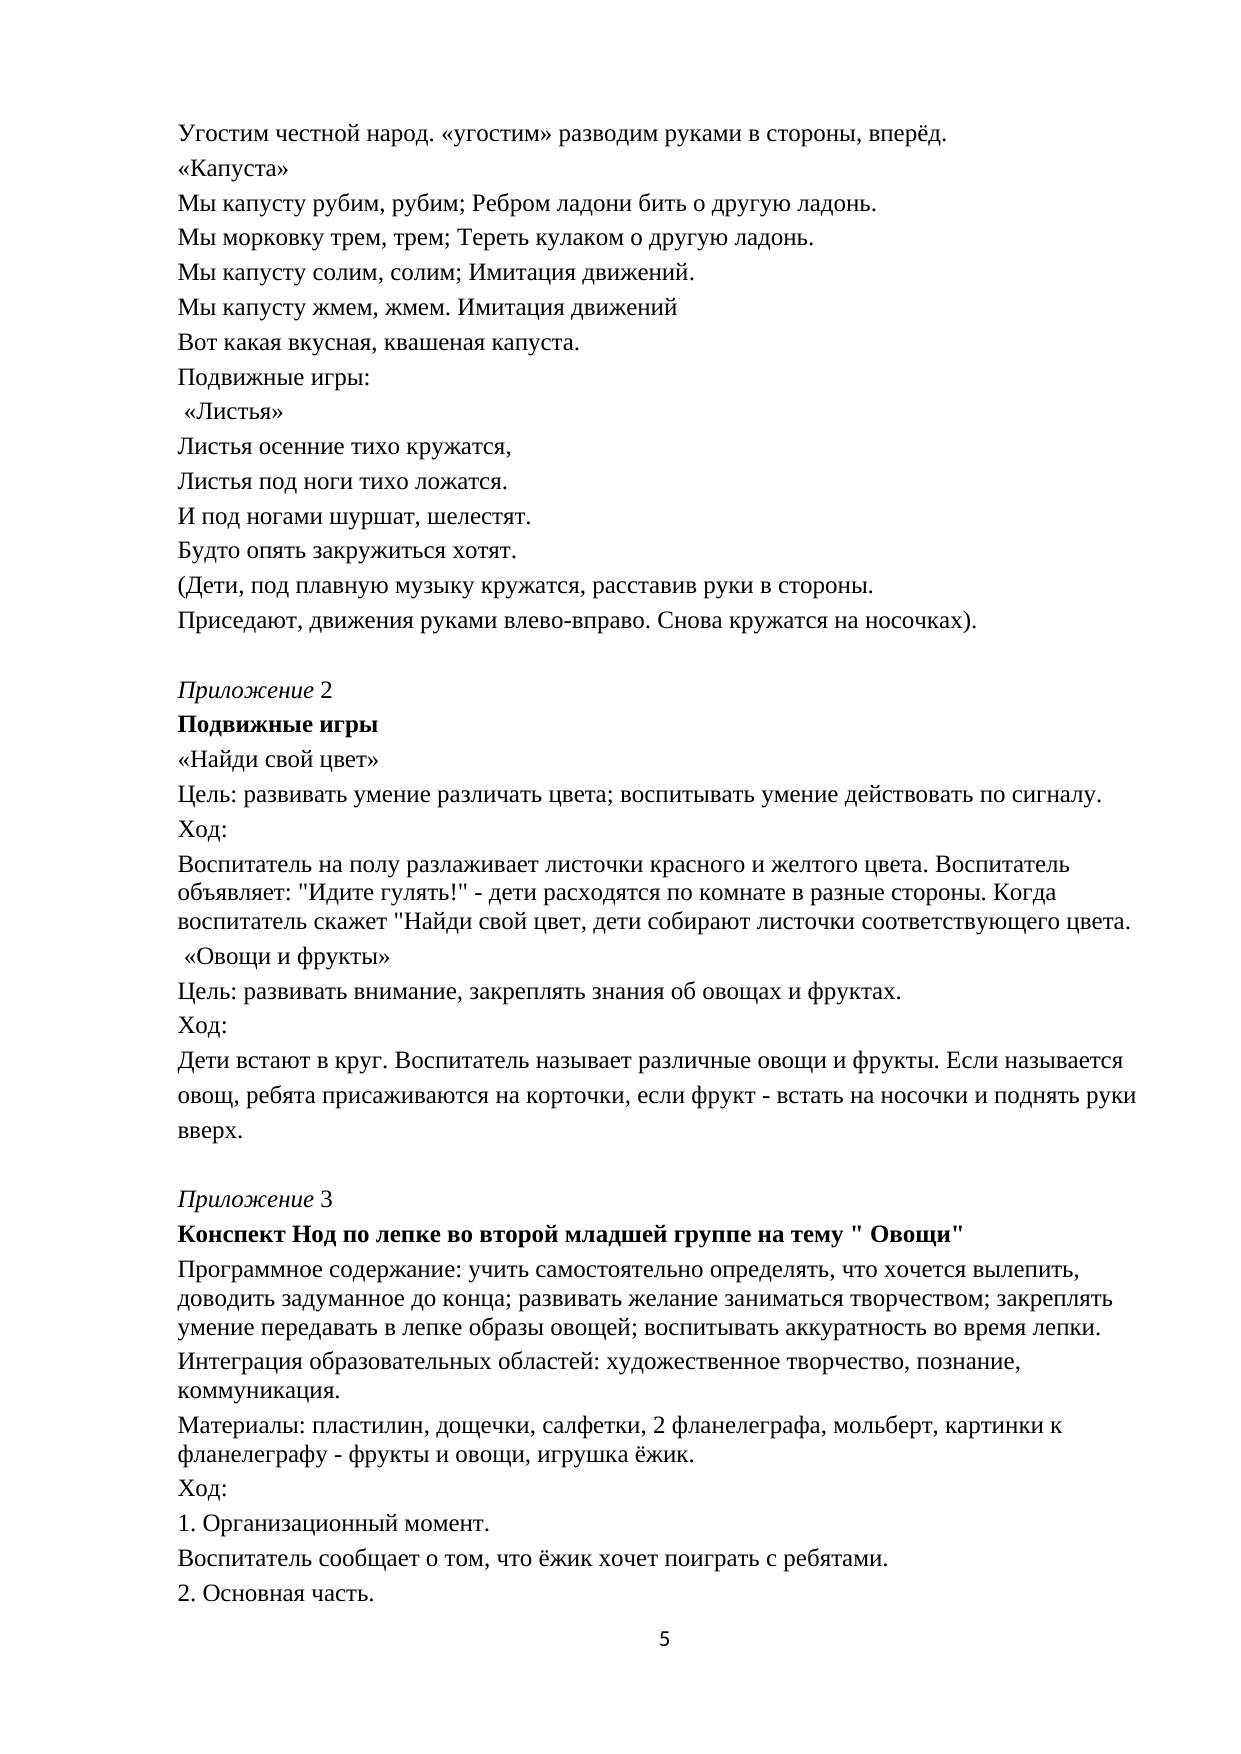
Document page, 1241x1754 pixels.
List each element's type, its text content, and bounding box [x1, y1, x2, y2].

text Приложение 2 [177, 675, 1152, 703]
text вверх. [177, 1115, 1152, 1144]
text Вот какая вкусная, квашеная капуста. [177, 327, 1152, 356]
text Приседают, движения руками влево-вправо. Снова кружатся на носочках). [177, 605, 1152, 634]
text овощ, ребята присаживаются на корточки, если фрукт - встать на носочки и поднять руки [177, 1080, 1152, 1109]
text И под ногами шуршат, шелестят. [177, 501, 1152, 529]
text Подвижные игры: [177, 362, 1152, 390]
text Воспитатель сообщает о том, что ёжик хочет поиграть с ребятами. [177, 1543, 1152, 1572]
text Дети встают в круг. Воспитатель называет различные овощи и фрукты. Если называется [177, 1045, 1152, 1074]
text Листья под ноги тихо ложатся. [177, 466, 1152, 495]
text Ход: [177, 1011, 1152, 1039]
text Приложение 3 [177, 1184, 1152, 1213]
text 2. Основная часть. [177, 1578, 1152, 1607]
text Воспитатель на полу разлаживает листочки красного и желтого цвета. Воспитатель объявляет: "Идите гулять!" - дети расходятся по комнате в разные стороны. Когда воспитатель скажет "Найди свой цвет, дети собирают листочки соответствующего цвета. [177, 849, 1152, 935]
text Угостим честной народ. «угостим» разводим руками в стороны, вперёд. [177, 118, 1152, 147]
text Мы капусту жмем, жмем. Имитация движений [177, 292, 1152, 321]
text Материалы: пластилин, дощечки, салфетки, 2 фланелеграфа, мольберт, картинки к фланелеграфу - фрукты и овощи, игрушка ёжик. [177, 1410, 1152, 1467]
text «Овощи и фрукты» [177, 941, 1152, 970]
text 1. Организационный момент. [177, 1508, 1152, 1537]
text Программное содержание: учить самостоятельно определять, что хочется вылепить, доводить задуманное до конца; развивать желание заниматься творчеством; закреплять умение передавать в лепке образы овощей; воспитывать аккуратность во время лепки. [177, 1254, 1152, 1340]
text Ход: [177, 814, 1152, 843]
text Будто опять закружиться хотят. [177, 536, 1152, 564]
text Мы морковку трем, трем; Тереть кулаком о другую ладонь. [177, 222, 1152, 251]
text Ход: [177, 1473, 1152, 1502]
text Цель: развивать внимание, закреплять знания об овощах и фруктах. [177, 976, 1152, 1004]
text «Листья» [177, 396, 1152, 425]
text Мы капусту рубим, рубим; Ребром ладони бить о другую ладонь. [177, 188, 1152, 216]
text Интеграция образовательных областей: художественное творчество, познание, коммуникация. [177, 1346, 1152, 1404]
text Конспект Нод по лепке во второй младшей группе на тему " Овощи" [177, 1219, 1152, 1248]
text «Капуста» [177, 153, 1152, 182]
text «Найди свой цвет» [177, 744, 1152, 773]
text Листья осенние тихо кружатся, [177, 431, 1152, 460]
text Мы капусту солим, солим; Имитация движений. [177, 257, 1152, 286]
text (Дети, под плавную музыку кружатся, расставив руки в стороны. [177, 570, 1152, 599]
text Подвижные игры [177, 709, 1152, 738]
text Цель: развивать умение различать цвета; воспитывать умение действовать по сигналу. [177, 779, 1152, 808]
